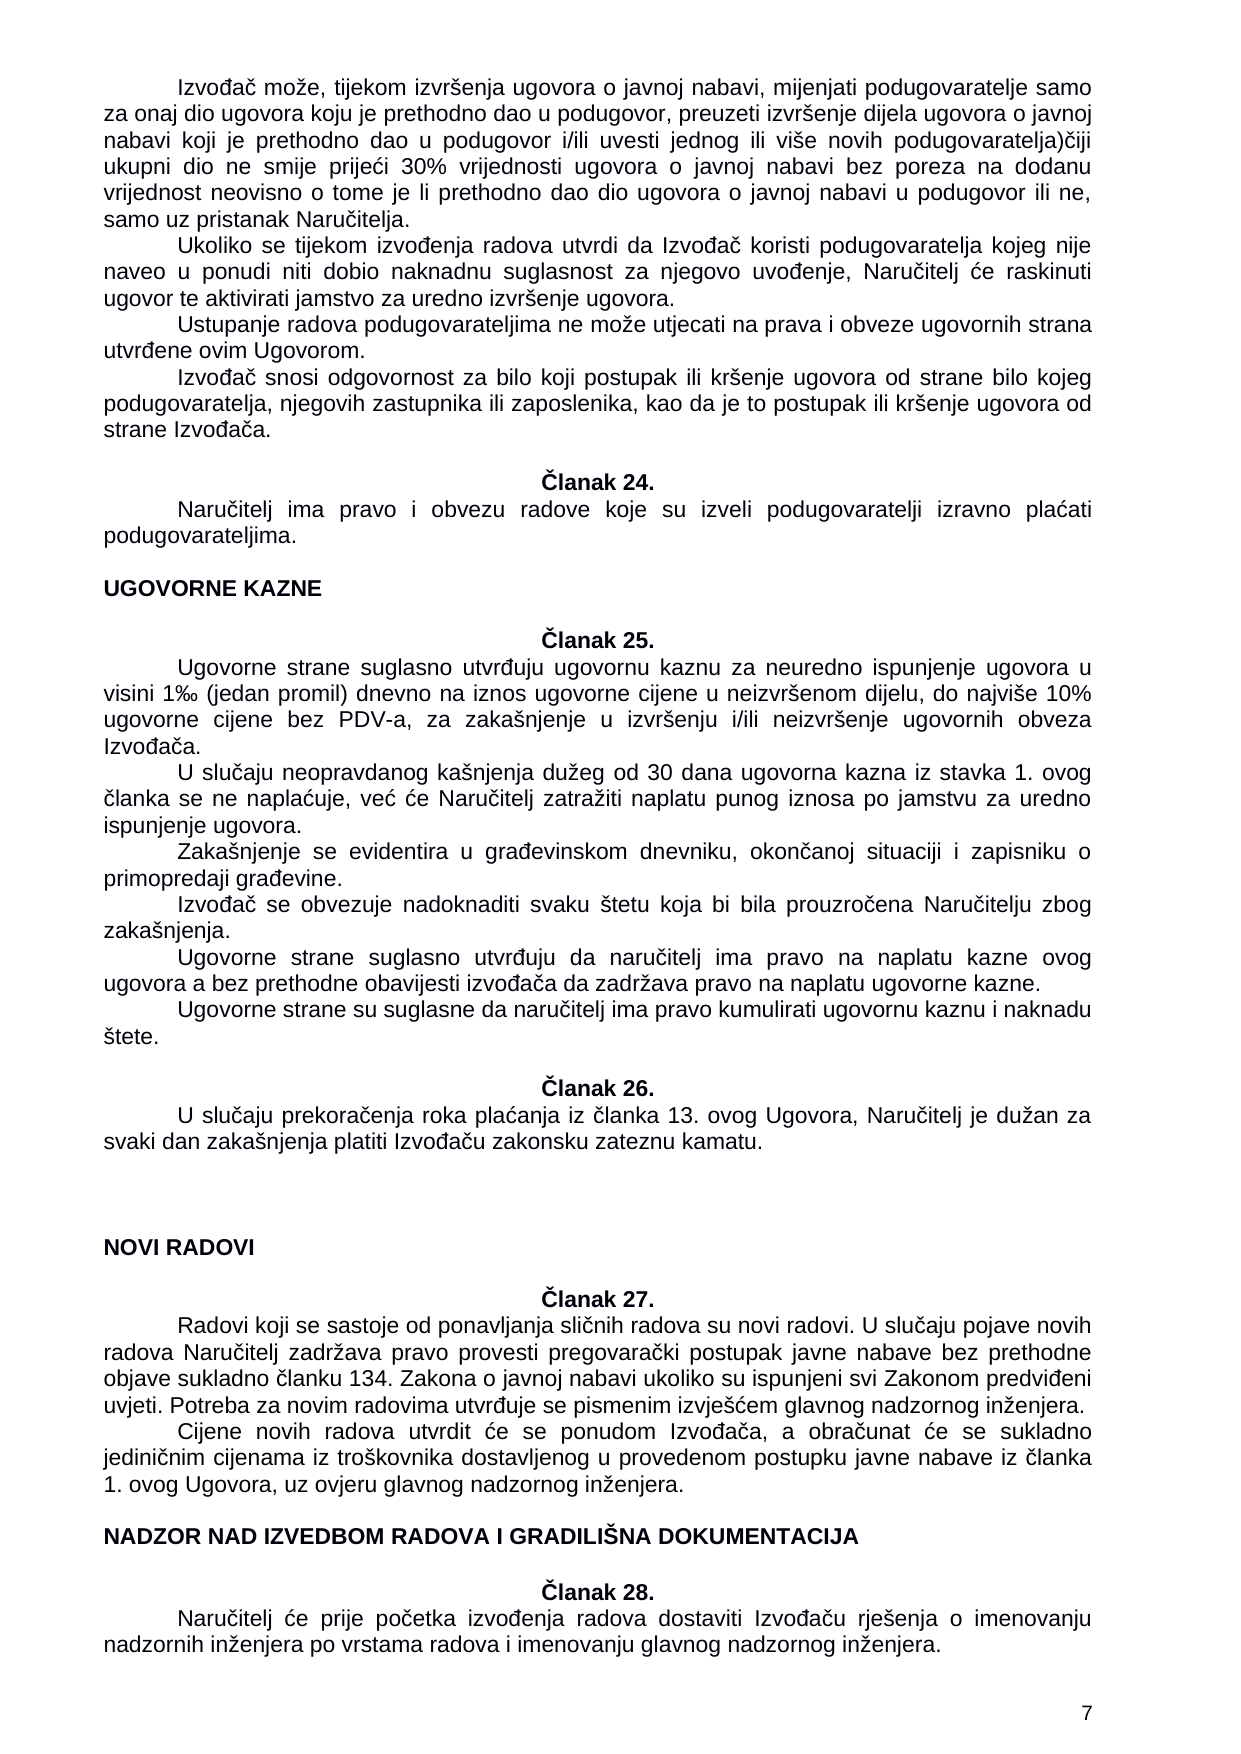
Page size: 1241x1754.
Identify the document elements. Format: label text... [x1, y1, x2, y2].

text UGOVORNE KAZNE [103, 574, 1092, 601]
text Ustupanje radova podugovarateljima ne može utjecati na prava i obveze ugovornih strana utvrđene ovim Ugovorom. [103, 311, 1092, 364]
text Članak 28. [103, 1578, 1092, 1605]
text Izvođač snosi odgovornost za bilo koji postupak ili kršenje ugovora od strane bilo kojeg podugovaratelja, njegovih zastupnika ili zaposlenika, kao da je to postupak ili kršenje ugovora od strane Izvođača. [103, 364, 1092, 443]
text Članak 25. [103, 627, 1092, 654]
text Članak 24. [103, 469, 1092, 496]
text Izvođač se obvezuje nadoknaditi svaku štetu koja bi bila prouzročena Naručitelju zbog zakašnjenja. [103, 891, 1092, 943]
text Ugovorne strane su suglasne da naručitelj ima pravo kumulirati ugovornu kaznu i naknadu štete. [103, 996, 1092, 1049]
text Članak 27. [103, 1286, 1092, 1312]
text Zakašnjenje se evidentira u građevinskom dnevniku, okončanoj situaciji i zapisniku o primopredaji građevine. [103, 838, 1092, 891]
text NADZOR NAD IZVEDBOM RADOVA I GRADILIŠNA DOKUMENTACIJA [103, 1523, 1092, 1550]
text Cijene novih radova utvrdit će se ponudom Izvođača, a obračunat će se sukladno jediničnim cijenama iz troškovnika dostavljenog u provedenom postupku javne nabave iz članka 1. ovog Ugovora, uz ovjeru glavnog nadzornog inženjera. [103, 1418, 1092, 1497]
text Izvođač može, tijekom izvršenja ugovora o javnoj nabavi, mijenjati podugovaratelje samo za onaj dio ugovora koju je prethodno dao u podugovor, preuzeti izvršenje dijela ugovora o javnoj nabavi koji je prethodno dao u podugovor i/ili uvesti jednog ili više novih podugovaratelja)čiji ukupni dio ne smije prijeći 30% vrijednosti ugovora o javnoj nabavi bez poreza na dodanu vrijednost neovisno o tome je li prethodno dao dio ugovora o javnoj nabavi u podugovor ili ne, samo uz pristanak Naručitelja. [103, 74, 1092, 232]
text NOVI RADOVI [103, 1233, 1092, 1260]
text U slučaju neopravdanog kašnjenja dužeg od 30 dana ugovorna kazna iz stavka 1. ovog članka se ne naplaćuje, već će Naručitelj zatražiti naplatu punog iznosa po jamstvu za uredno ispunjenje ugovora. [103, 759, 1092, 838]
text Ugovorne strane suglasno utvrđuju da naručitelj ima pravo na naplatu kazne ovog ugovora a bez prethodne obavijesti izvođača da zadržava pravo na naplatu ugovorne kazne. [103, 943, 1092, 996]
text Ugovorne strane suglasno utvrđuju ugovornu kaznu za neuredno ispunjenje ugovora u visini 1‰ (jedan promil) dnevno na iznos ugovorne cijene u neizvršenom dijelu, do najviše 10% ugovorne cijene bez PDV-a, za zakašnjenje u izvršenju i/ili neizvršenje ugovornih obveza Izvođača. [103, 654, 1092, 759]
text Ukoliko se tijekom izvođenja radova utvrdi da Izvođač koristi podugovaratelja kojeg nije naveo u ponudi niti dobio naknadnu suglasnost za njegovo uvođenje, Naručitelj će raskinuti ugovor te aktivirati jamstvo za uredno izvršenje ugovora. [103, 232, 1092, 311]
text Naručitelj će prije početka izvođenja radova dostaviti Izvođaču rješenja o imenovanju nadzornih inženjera po vrstama radova i imenovanju glavnog nadzornog inženjera. [103, 1605, 1092, 1657]
text Članak 26. [103, 1075, 1092, 1102]
text U slučaju prekoračenja roka plaćanja iz članka 13. ovog Ugovora, Naručitelj je dužan za svaki dan zakašnjenja platiti Izvođaču zakonsku zateznu kamatu. [103, 1102, 1092, 1154]
text Radovi koji se sastoje od ponavljanja sličnih radova su novi radovi. U slučaju pojave novih radova Naručitelj zadržava pravo provesti pregovarački postupak javne nabave bez prethodne objave sukladno članku 134. Zakona o javnoj nabavi ukoliko su ispunjeni svi Zakonom predviđeni uvjeti. Potreba za novim radovima utvrđuje se pismenim izvješćem glavnog nadzornog inženjera. [103, 1312, 1092, 1418]
text Naručitelj ima pravo i obvezu radove koje su izveli podugovaratelji izravno plaćati podugovarateljima. [103, 496, 1092, 548]
